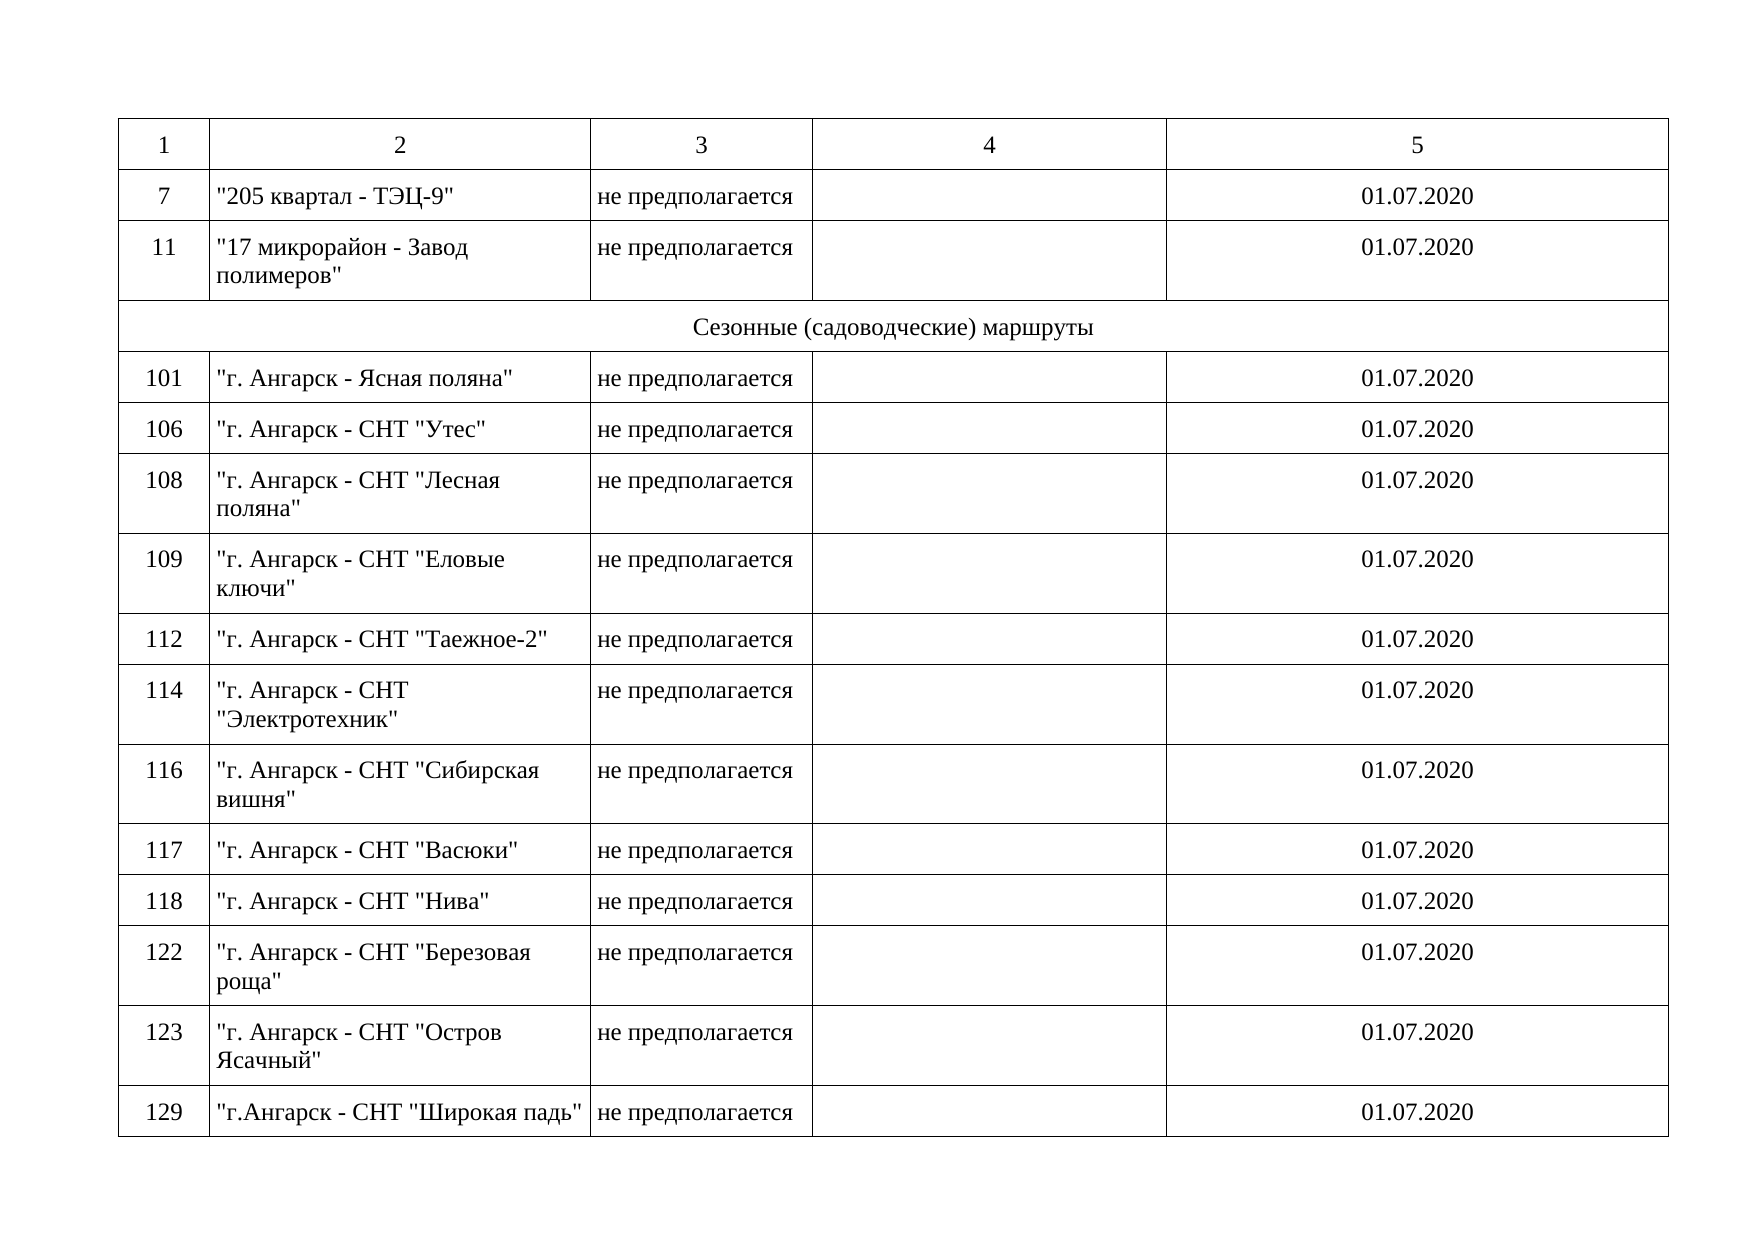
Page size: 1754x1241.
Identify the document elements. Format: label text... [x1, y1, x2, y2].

table_cell "г. Ангарск - СНТ "Остров Ясачный" [210, 1006, 590, 1085]
table_cell "г. Ангарск - СНТ "Утес" [210, 403, 590, 453]
table_cell "г. Ангарск - СНТ "Лесная поляна" [210, 454, 590, 533]
table_cell [813, 454, 1166, 533]
table_cell [813, 534, 1166, 613]
table_cell 01.07.2020 [1167, 534, 1668, 613]
table_cell 122 [119, 926, 209, 1005]
table_cell "г. Ангарск - СНТ "Березовая роща" [210, 926, 590, 1005]
table_cell не предполагается [591, 221, 812, 300]
table_cell не предполагается [591, 170, 812, 220]
table_cell 01.07.2020 [1167, 665, 1668, 743]
table_cell "г. Ангарск - СНТ "Еловые ключи" [210, 534, 590, 613]
table_cell Сезонные (садоводческие) маршруты [119, 301, 1668, 351]
table_cell 4 [813, 119, 1166, 169]
table_cell не предполагается [591, 352, 812, 402]
table_cell [813, 824, 1166, 874]
table_cell "205 квартал - ТЭЦ-9" [210, 170, 590, 220]
table_cell 108 [119, 454, 209, 533]
table_cell 109 [119, 534, 209, 613]
table_cell [813, 745, 1166, 823]
table_cell не предполагается [591, 1006, 812, 1085]
table_cell 129 [119, 1086, 209, 1136]
table_cell не предполагается [591, 824, 812, 874]
table_cell 106 [119, 403, 209, 453]
table_cell 3 [591, 119, 812, 169]
table_cell 01.07.2020 [1167, 926, 1668, 1005]
table_cell "г. Ангарск - СНТ "Нива" [210, 875, 590, 925]
table_cell 116 [119, 745, 209, 823]
table_cell "г. Ангарск - СНТ "Электротехник" [210, 665, 590, 743]
table_cell 117 [119, 824, 209, 874]
table_cell "г. Ангарск - СНТ "Таежное-2" [210, 614, 590, 664]
table_cell 1 [119, 119, 209, 169]
table_cell 01.07.2020 [1167, 1006, 1668, 1085]
table_cell 01.07.2020 [1167, 454, 1668, 533]
table_cell 101 [119, 352, 209, 402]
table_cell 01.07.2020 [1167, 352, 1668, 402]
table_cell [813, 1086, 1166, 1136]
table_cell 01.07.2020 [1167, 221, 1668, 300]
table_cell 118 [119, 875, 209, 925]
table_cell "г. Ангарск - СНТ "Сибирская вишня" [210, 745, 590, 823]
table_cell "17 микрорайон - Завод полимеров" [210, 221, 590, 300]
table_cell 01.07.2020 [1167, 745, 1668, 823]
table_cell [813, 221, 1166, 300]
table_cell [813, 665, 1166, 743]
table_cell 01.07.2020 [1167, 875, 1668, 925]
table_cell [813, 926, 1166, 1005]
table_cell 01.07.2020 [1167, 614, 1668, 664]
table_cell не предполагается [591, 1086, 812, 1136]
table_cell не предполагается [591, 614, 812, 664]
table_cell не предполагается [591, 875, 812, 925]
table_cell не предполагается [591, 403, 812, 453]
table_cell 01.07.2020 [1167, 1086, 1668, 1136]
table_cell [813, 170, 1166, 220]
table_cell не предполагается [591, 926, 812, 1005]
table_cell 01.07.2020 [1167, 403, 1668, 453]
table_cell "г. Ангарск - Ясная поляна" [210, 352, 590, 402]
table_cell [813, 352, 1166, 402]
table_cell [813, 1006, 1166, 1085]
table_cell не предполагается [591, 665, 812, 743]
table_cell не предполагается [591, 745, 812, 823]
table_cell 11 [119, 221, 209, 300]
table_cell [813, 875, 1166, 925]
table_cell "г.Ангарск - СНТ "Широкая падь" [210, 1086, 590, 1136]
table_cell [813, 403, 1166, 453]
table_cell 114 [119, 665, 209, 743]
table_cell 112 [119, 614, 209, 664]
table_cell 7 [119, 170, 209, 220]
table_cell не предполагается [591, 534, 812, 613]
table_cell 01.07.2020 [1167, 170, 1668, 220]
table_cell [813, 614, 1166, 664]
table_cell не предполагается [591, 454, 812, 533]
table_cell 01.07.2020 [1167, 824, 1668, 874]
table_cell 2 [210, 119, 590, 169]
table_cell 5 [1167, 119, 1668, 169]
table_cell "г. Ангарск - СНТ "Васюки" [210, 824, 590, 874]
table_cell 123 [119, 1006, 209, 1085]
